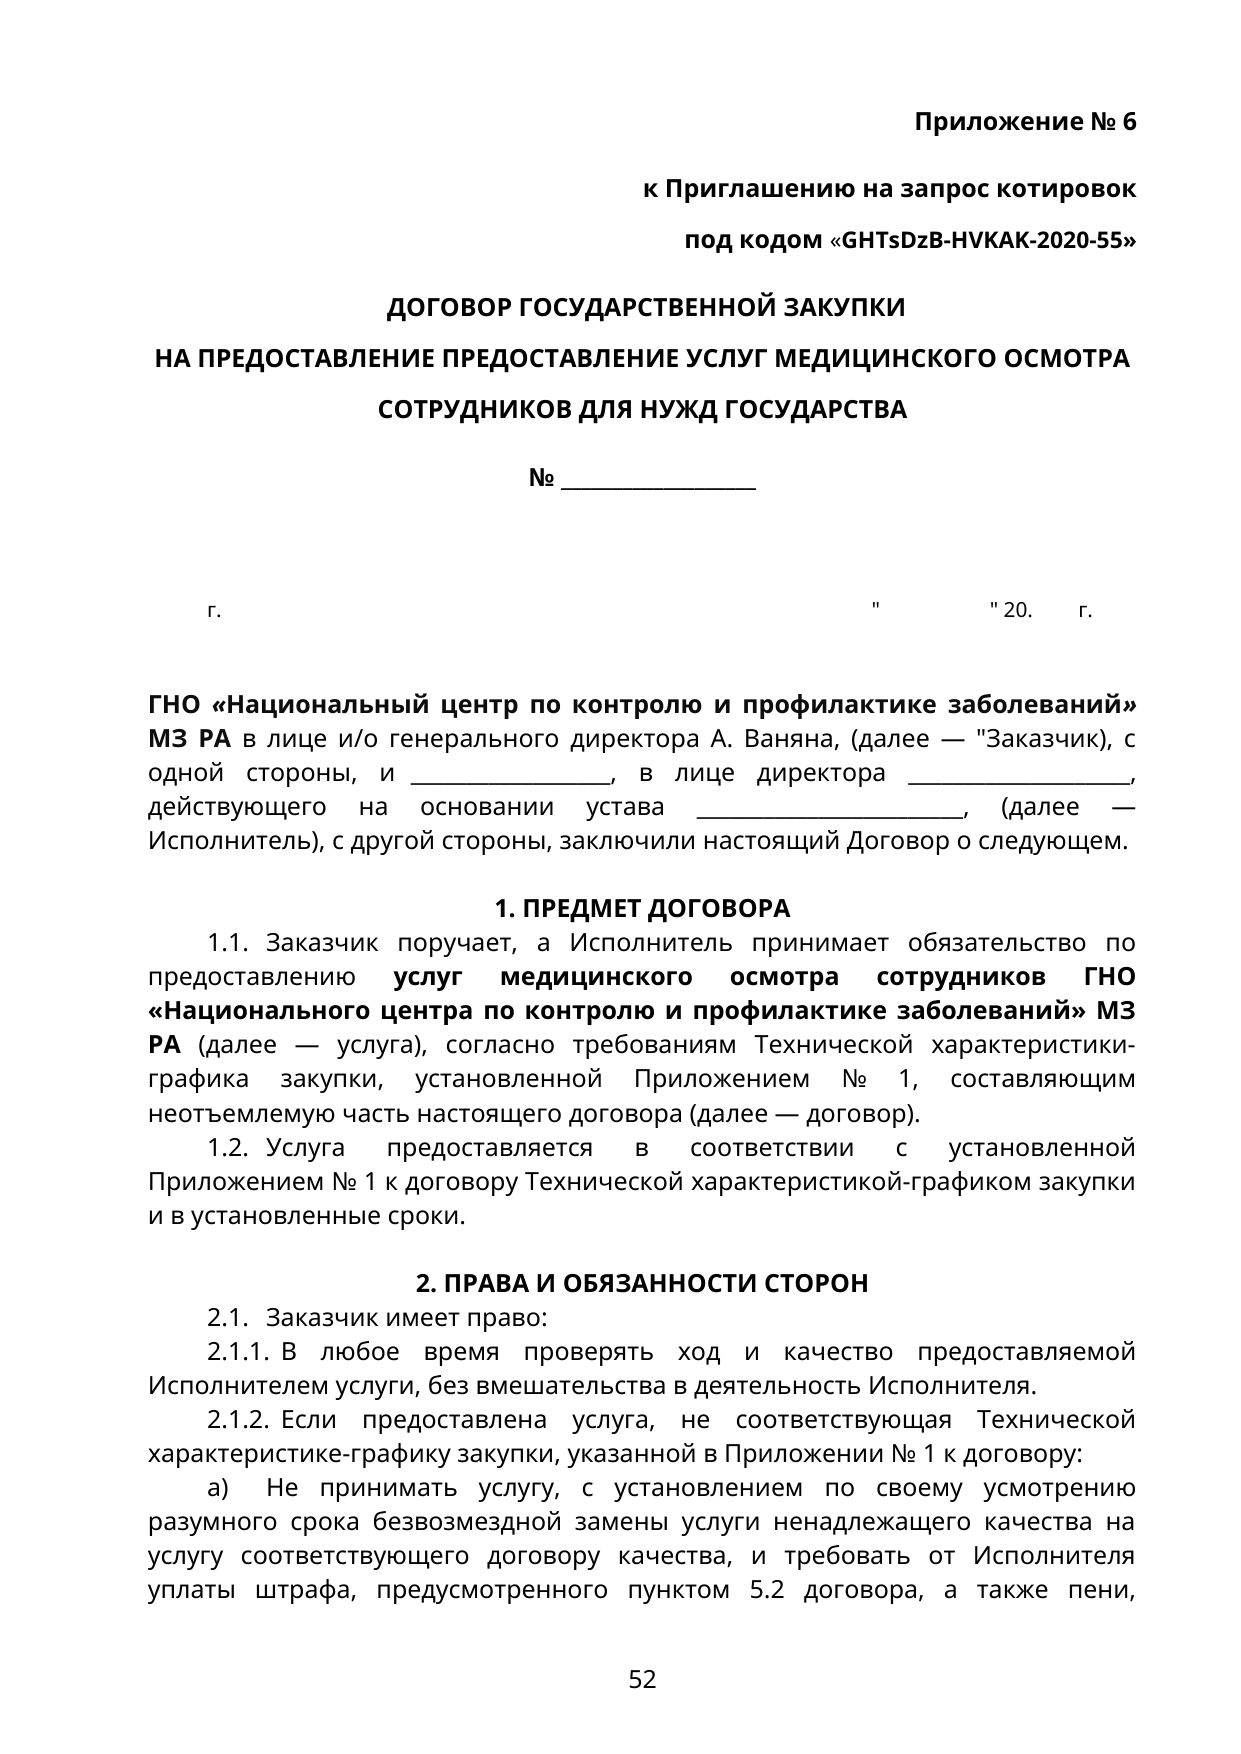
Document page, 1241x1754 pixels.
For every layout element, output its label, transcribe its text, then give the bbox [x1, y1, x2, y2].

text 1. ПРЕДМЕТ ДОГОВОРА [148, 891, 1137, 925]
text 2. ПРАВА И ОБЯЗАННОСТИ СТОРОН [148, 1266, 1137, 1299]
table_header " " 20. г. [620, 595, 1104, 652]
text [148, 1470, 1137, 1606]
text к Приглашению на запрос котировок под кодом «GHTsDzB-HVKAK-2020-55» [148, 171, 1137, 256]
text 1.1. Заказчик поручает, а Исполнитель принимает обязательство по предоставлению услуг медицинского осмотра сотрудников ГНО «Национального центра по контролю и профилактике заболеваний» МЗ РА (далее — услуга), согласно требованиям Технической характеристики-графика закупки, установленной Приложением № 1, составляющим неотъемлемую часть настоящего договора (далее — договор). [148, 925, 1137, 1129]
text 2.1.1. В любое время проверять ход и качество предоставляемой Исполнителем услуги, без вмешательства в деятельность Исполнителя. [148, 1334, 1137, 1402]
text 1.2. Услуга предоставляется в соответствии с установленной Приложением № 1 к договору Технической характеристикой-графиком закупки и в установленные сроки. [148, 1129, 1137, 1231]
text 2.1. Заказчик имеет право: [148, 1299, 1137, 1334]
text Приложение № 6 [148, 103, 1137, 137]
text ДОГОВОР ГОСУДАРСТВЕННОЙ ЗАКУПКИ НА ПРЕДОСТАВЛЕНИЕ ПРЕДОСТАВЛЕНИЕ УСЛУГ МЕДИЦИНСКОГО ОСМОТРА СОТРУДНИКОВ ДЛЯ НУЖД ГОСУДАРСТВА [148, 290, 1137, 426]
text 2.1.2. Если предоставлена услуга, не соответствующая Технической характеристике-графику закупки, указанной в Приложении № 1 к договору: [148, 1402, 1137, 1470]
table_header г. [136, 595, 620, 652]
text № ___________________ [148, 460, 1137, 494]
text ГНО «Национальный центр по контролю и профилактике заболеваний» МЗ РА в лице и/о генерального директора А. Ваняна, (далее — "Заказчик), с одной стороны, и __________________, в лице директора ____________________, действующего на основании устава ________________________, (далее — Исполнитель), с другой стороны, заключили настоящий Договор о следующем. [148, 686, 1137, 857]
